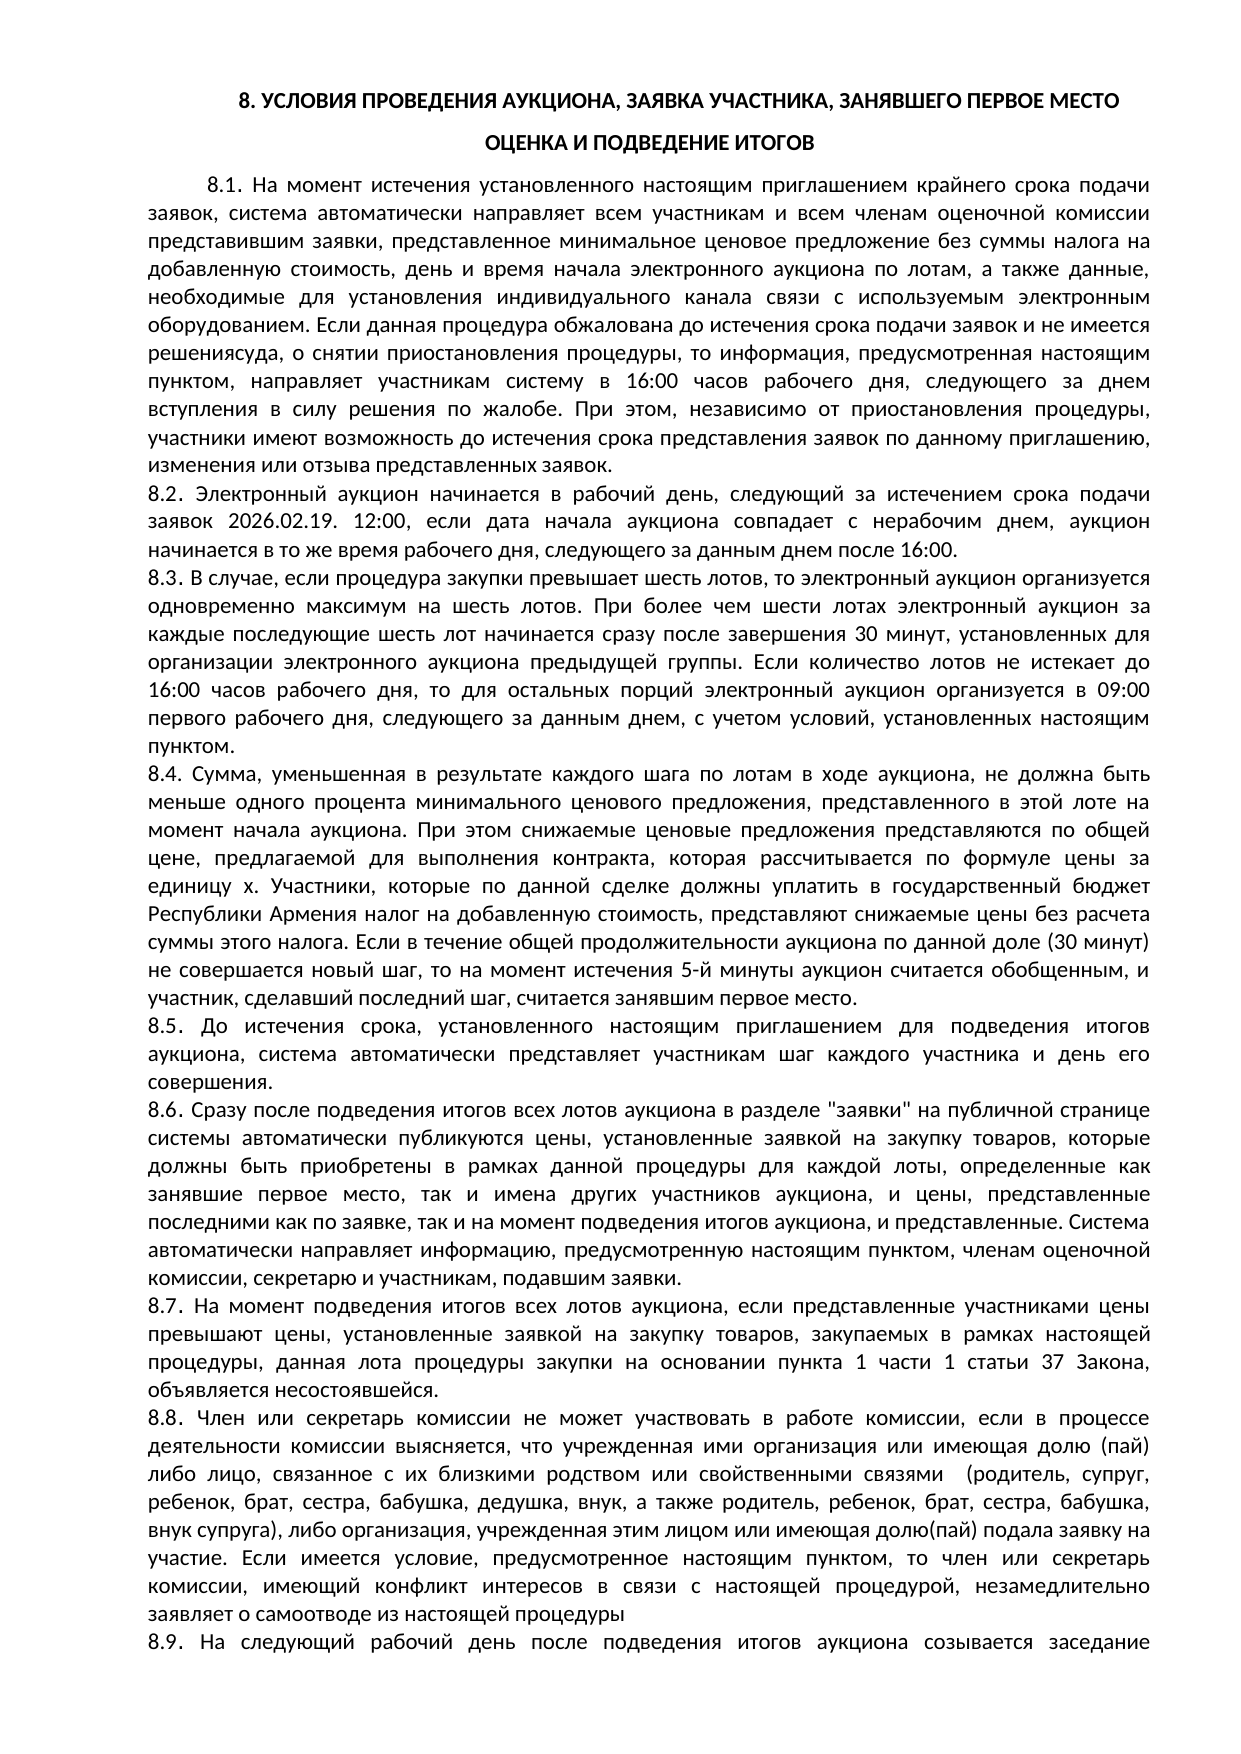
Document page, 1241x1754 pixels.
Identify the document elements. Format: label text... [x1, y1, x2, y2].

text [148, 1627, 1152, 1656]
text 8.4. Сумма, уменьшенная в результате каждого шага по лотам в ходе аукциона, не должна быть меньше одного процента минимального ценового предложения, представленного в этой лоте на момент начала аукциона. При этом снижаемые ценовые предложения представляются по общей цене, предлагаемой для выполнения контракта, которая рассчитывается по формуле цены за единицу x. Участники, которые по данной сделке должны уплатить в государственный бюджет Республики Армения налог на добавленную стоимость, представляют снижаемые цены без расчета суммы этого налога. Если в течение общей продолжительности аукциона по данной доле (30 минут) не совершается новый шаг, то на момент истечения 5-й минуты аукцион считается обобщенным, и участник, сделавший последний шаг, считается занявшим первое место. [148, 759, 1152, 1011]
text 8.6․ Сразу после подведения итогов всех лотов аукциона в разделе "заявки" на публичной странице системы автоматически публикуются цены, установленные заявкой на закупку товаров, которые должны быть приобретены в рамках данной процедуры для каждой лоты, определенные как занявшие первое место, так и имена других участников аукциона, и цены, представленные последними как по заявке, так и на момент подведения итогов аукциона, и представленные. Система автоматически направляет информацию, предусмотренную настоящим пунктом, членам оценочной комиссии, секретарю и участникам, подавшим заявки. [148, 1095, 1152, 1291]
text 8.2․ Электронный аукцион начинается в рабочий день, следующий за истечением срока подачи заявок 2026.02.19. 12:00 , если дата начала аукциона совпадает с нерабочим днем, аукцион начинается в то же время рабочего дня, следующего за данным днем после 16:00. [148, 479, 1152, 563]
text 8. УСЛОВИЯ ПРОВЕДЕНИЯ АУКЦИОНА, ЗАЯВКА УЧАСТНИКА, ЗАНЯВШЕГО ПЕРВОЕ МЕСТО ОЦЕНКА И ПОДВЕДЕНИЕ ИТОГОВ [148, 86, 1152, 156]
text 8.1․ На момент истечения установленного настоящим приглашением крайнего срока подачи заявок, система автоматически направляет всем участникам и всем членам оценочной комиссии представившим заявки, представленное минимальное ценовое предложение без суммы налога на добавленную стоимость, день и время начала электронного аукциона по лотам, а также данные, необходимые для установления индивидуального канала связи с используемым электронным оборудованием. Если данная процедура обжалована до истечения срока подачи заявок и не имеется решениясуда, о снятии приостановления процедуры, то информация, предусмотренная настоящим пунктом, направляет участникам систему в 16:00 часов рабочего дня, следующего за днем вступления в силу решения по жалобе. При этом, независимо от приостановления процедуры, участники имеют возможность до истечения срока представления заявок по данному приглашению, изменения или отзыва представленных заявок. [148, 170, 1152, 479]
text 8.5․ До истечения срока, установленного настоящим приглашением для подведения итогов аукциона, система автоматически представляет участникам шаг каждого участника и день его совершения. [148, 1011, 1152, 1095]
text 8.7․ На момент подведения итогов всех лотов аукциона, если представленные участниками цены превышают цены, установленные заявкой на закупку товаров, закупаемых в рамках настоящей процедуры, данная лота процедуры закупки на основании пункта 1 части 1 статьи 37 Закона, объявляется несостоявшейся. [148, 1291, 1152, 1403]
text 8.3․ В случае, если процедура закупки превышает шесть лотов, то электронный аукцион организуется одновременно максимум на шесть лотов. При более чем шести лотах электронный аукцион за каждые последующие шесть лот начинается сразу после завершения 30 минут, установленных для организации электронного аукциона предыдущей группы. Если количество лотов не истекает до 16:00 часов рабочего дня, то для остальных порций электронный аукцион организуется в 09:00 первого рабочего дня, следующего за данным днем, с учетом условий, установленных настоящим пунктом. [148, 563, 1152, 759]
text 8.8․ Член или секретарь комиссии не может участвовать в работе комиссии, если в процессе деятельности комиссии выясняется, что учрежденная ими организация или имеющая долю (пай) либо лицо, связанное с их близкими родством или свойственными связями (родитель, супруг, ребенок, брат, сестра, бабушка, дедушка, внук, а также родитель, ребенок, брат, сестра, бабушка, внук супруга), либо организация, учрежденная этим лицом или имеющая долю(пай) подала заявку на участие. Если имеется условие, предусмотренное настоящим пунктом, то член или секретарь комиссии, имеющий конфликт интересов в связи с настоящей процедурой, незамедлительно заявляет о самоотводе из настоящей процедуры [148, 1403, 1152, 1627]
